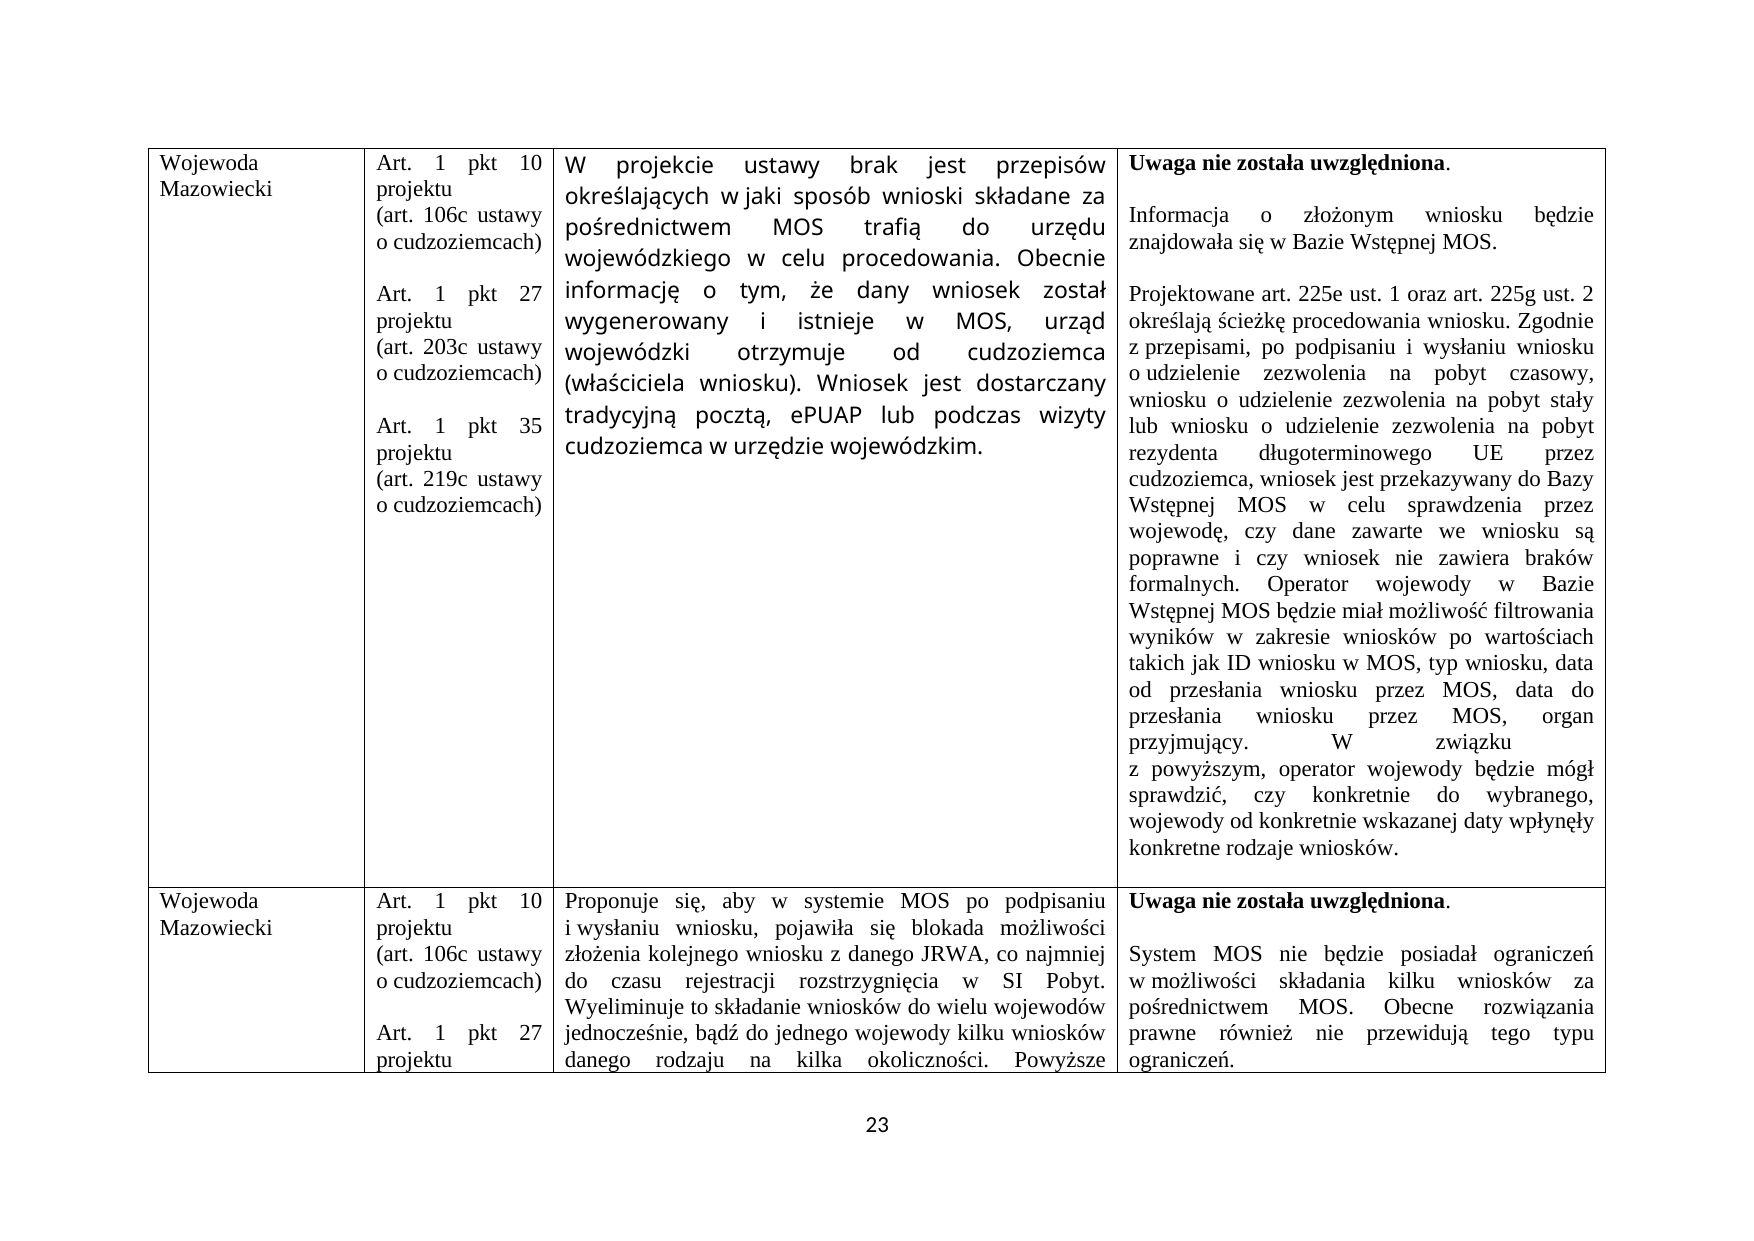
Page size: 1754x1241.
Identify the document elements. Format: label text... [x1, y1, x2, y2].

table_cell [1118, 888, 1605, 1072]
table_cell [554, 888, 1117, 1072]
table_cell Wojewoda Mazowiecki [149, 888, 364, 1072]
table_cell Uwaga nie została uwzględniona. Informacja o złożonym wniosku będzie znajdowała się w Bazie Wstępnej MOS. Projektowane art. 225e ust. 1 oraz art. 225g ust. 2 określają ścieżkę procedowania wniosku. Zgodnie z przepisami, po podpisaniu i wysłaniu wniosku o udzielenie zezwolenia na pobyt czasowy, wniosku o udzielenie zezwolenia na pobyt stały lub wniosku o udzielenie zezwolenia na pobyt rezydenta długoterminowego UE przez cudzoziemca, wniosek jest przekazywany do Bazy Wstępnej MOS w celu sprawdzenia przez wojewodę, czy dane zawarte we wniosku są poprawne i czy wniosek nie zawiera braków formalnych. Operator wojewody w Bazie Wstępnej MOS będzie miał możliwość filtrowania wyników w zakresie wniosków po wartościach takich jak ID wniosku w MOS, typ wniosku, data od przesłania wniosku przez MOS, data do przesłania wniosku przez MOS, organ przyjmujący. W związku z powyższym, operator wojewody będzie mógł sprawdzić, czy konkretnie do wybranego, wojewody od konkretnie wskazanej daty wpłynęły konkretne rodzaje wniosków. [1118, 149, 1605, 887]
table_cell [365, 888, 553, 1072]
table_cell W projekcie ustawy brak jest przepisów określających w jaki sposób wnioski składane za pośrednictwem MOS trafią do urzędu wojewódzkiego w celu procedowania. Obecnie informację o tym, że dany wniosek został wygenerowany i istnieje w MOS, urząd wojewódzki otrzymuje od cudzoziemca (właściciela wniosku). Wniosek jest dostarczany tradycyjną pocztą, ePUAP lub podczas wizyty cudzoziemca w urzędzie wojewódzkim. [554, 149, 1117, 887]
table_cell Wojewoda Mazowiecki [149, 149, 364, 887]
